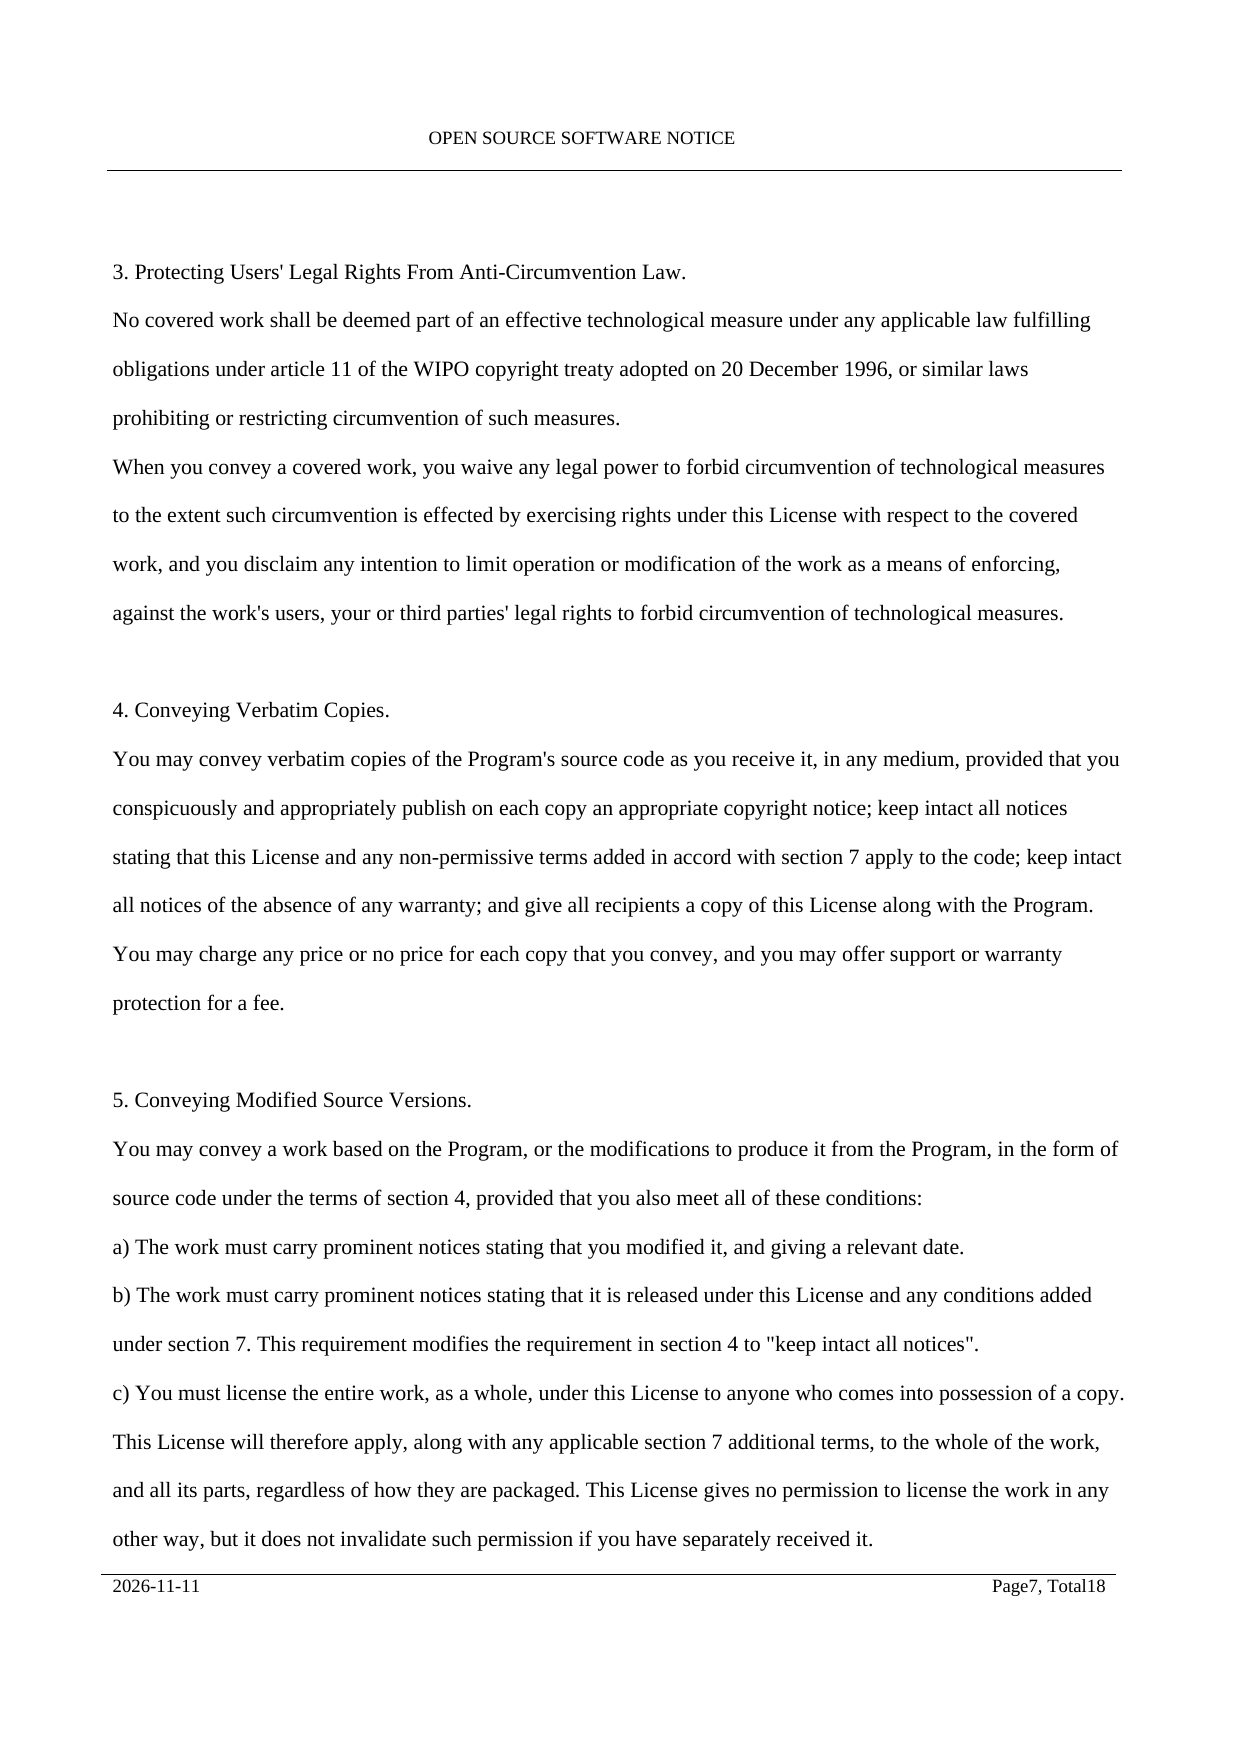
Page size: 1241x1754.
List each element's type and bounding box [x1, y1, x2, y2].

text [112, 206, 1128, 1555]
